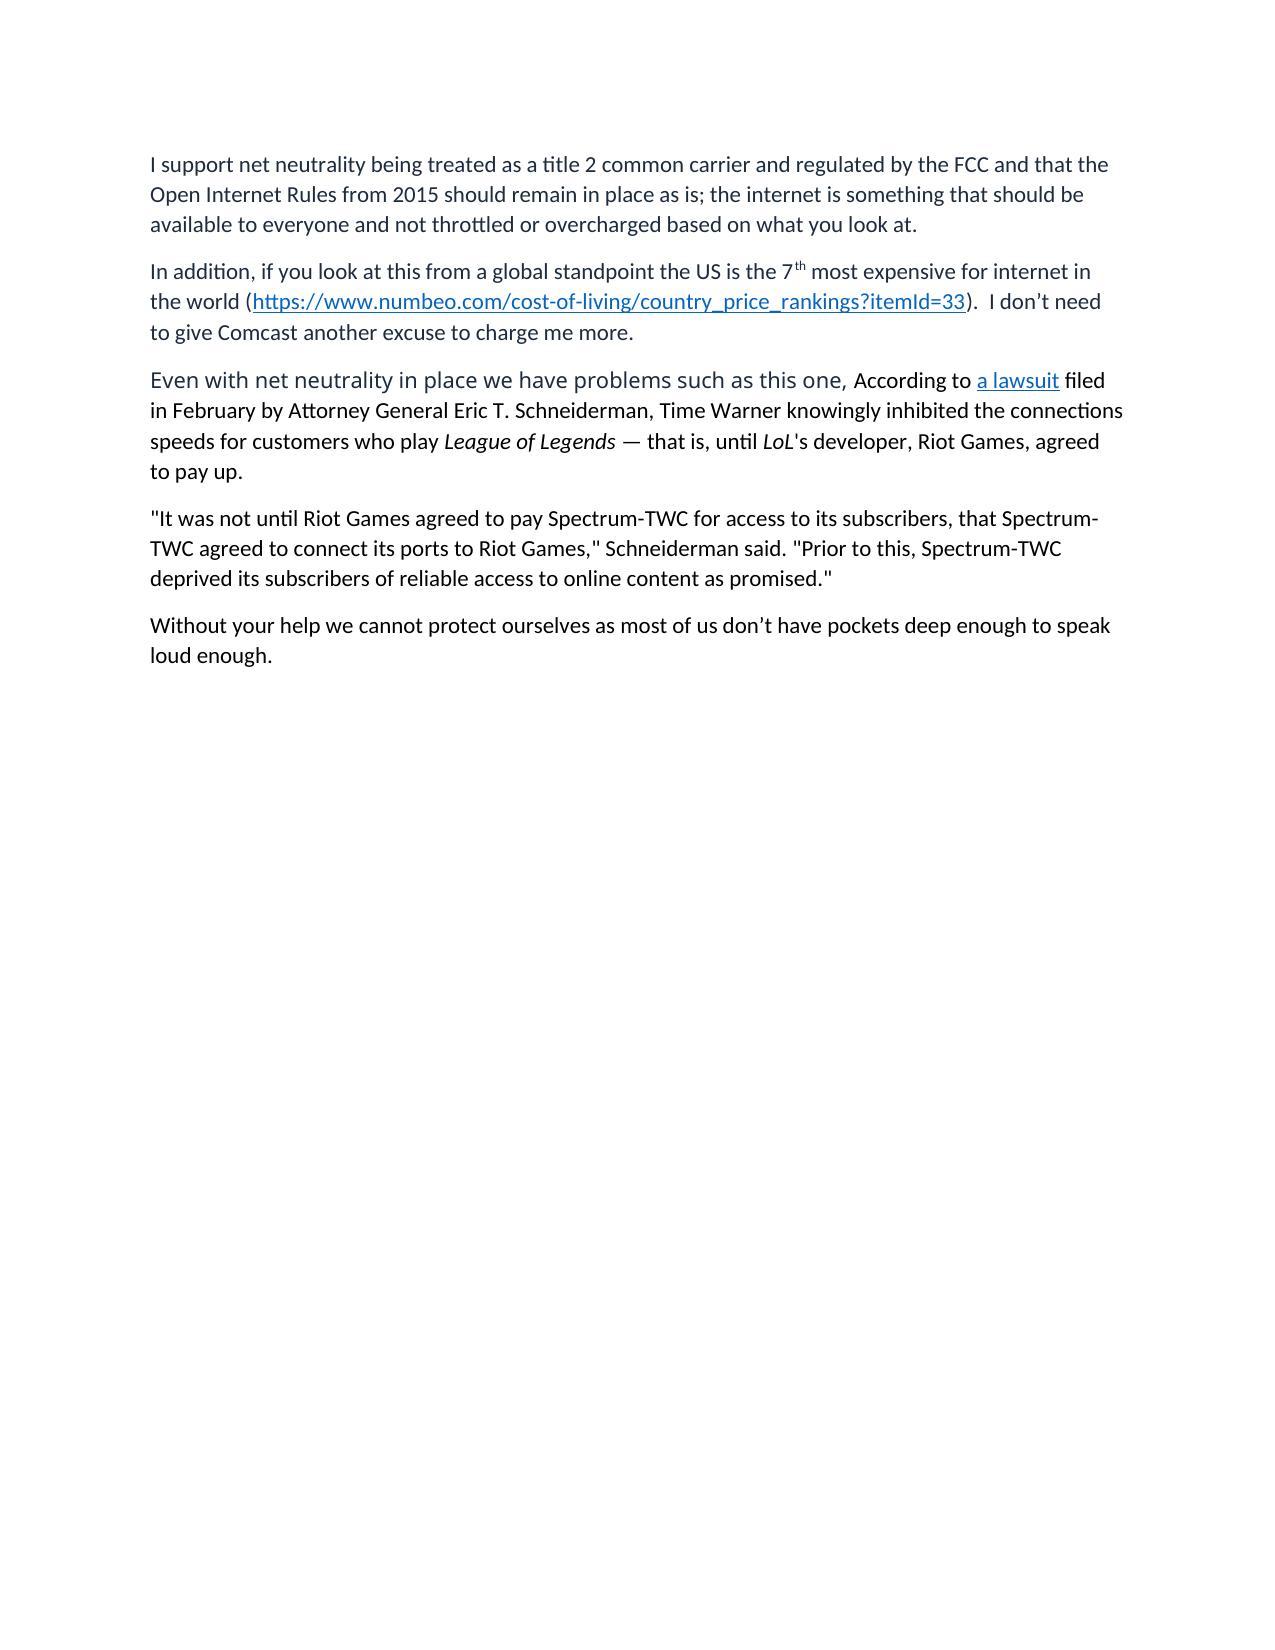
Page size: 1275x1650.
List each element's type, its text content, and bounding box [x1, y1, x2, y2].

text I support net neutrality being treated as a title 2 common carrier and regulated by the FCC and that the Open Internet Rules from 2015 should remain in place as is; the internet is something that should be available to everyone and not throttled or overcharged based on what you look at. [150, 150, 1125, 238]
text Without your help we cannot protect ourselves as most of us don’t have pockets deep enough to speak loud enough. [150, 611, 1125, 669]
text In addition, if you look at this from a global standpoint the US is the 7th most expensive for internet in the world (https://www.numbeo.com/cost-of-living/country_price_rankings?itemId=33). I don’t need to give Comcast another excuse to charge me more. [150, 257, 1125, 346]
text Even with net neutrality in place we have problems such as this one, According to a lawsuit filed in February by Attorney General Eric T. Schneiderman, Time Warner knowingly inhibited the connections speeds for customers who play League of Legends — that is, until LoL's developer, Riot Games, agreed to pay up. [150, 364, 1125, 485]
text "It was not until Riot Games agreed to pay Spectrum-TWC for access to its subscribers, that Spectrum-TWC agreed to connect its ports to Riot Games," Schneiderman said. "Prior to this, Spectrum-TWC deprived its subscribers of reliable access to online content as promised." [150, 504, 1125, 592]
